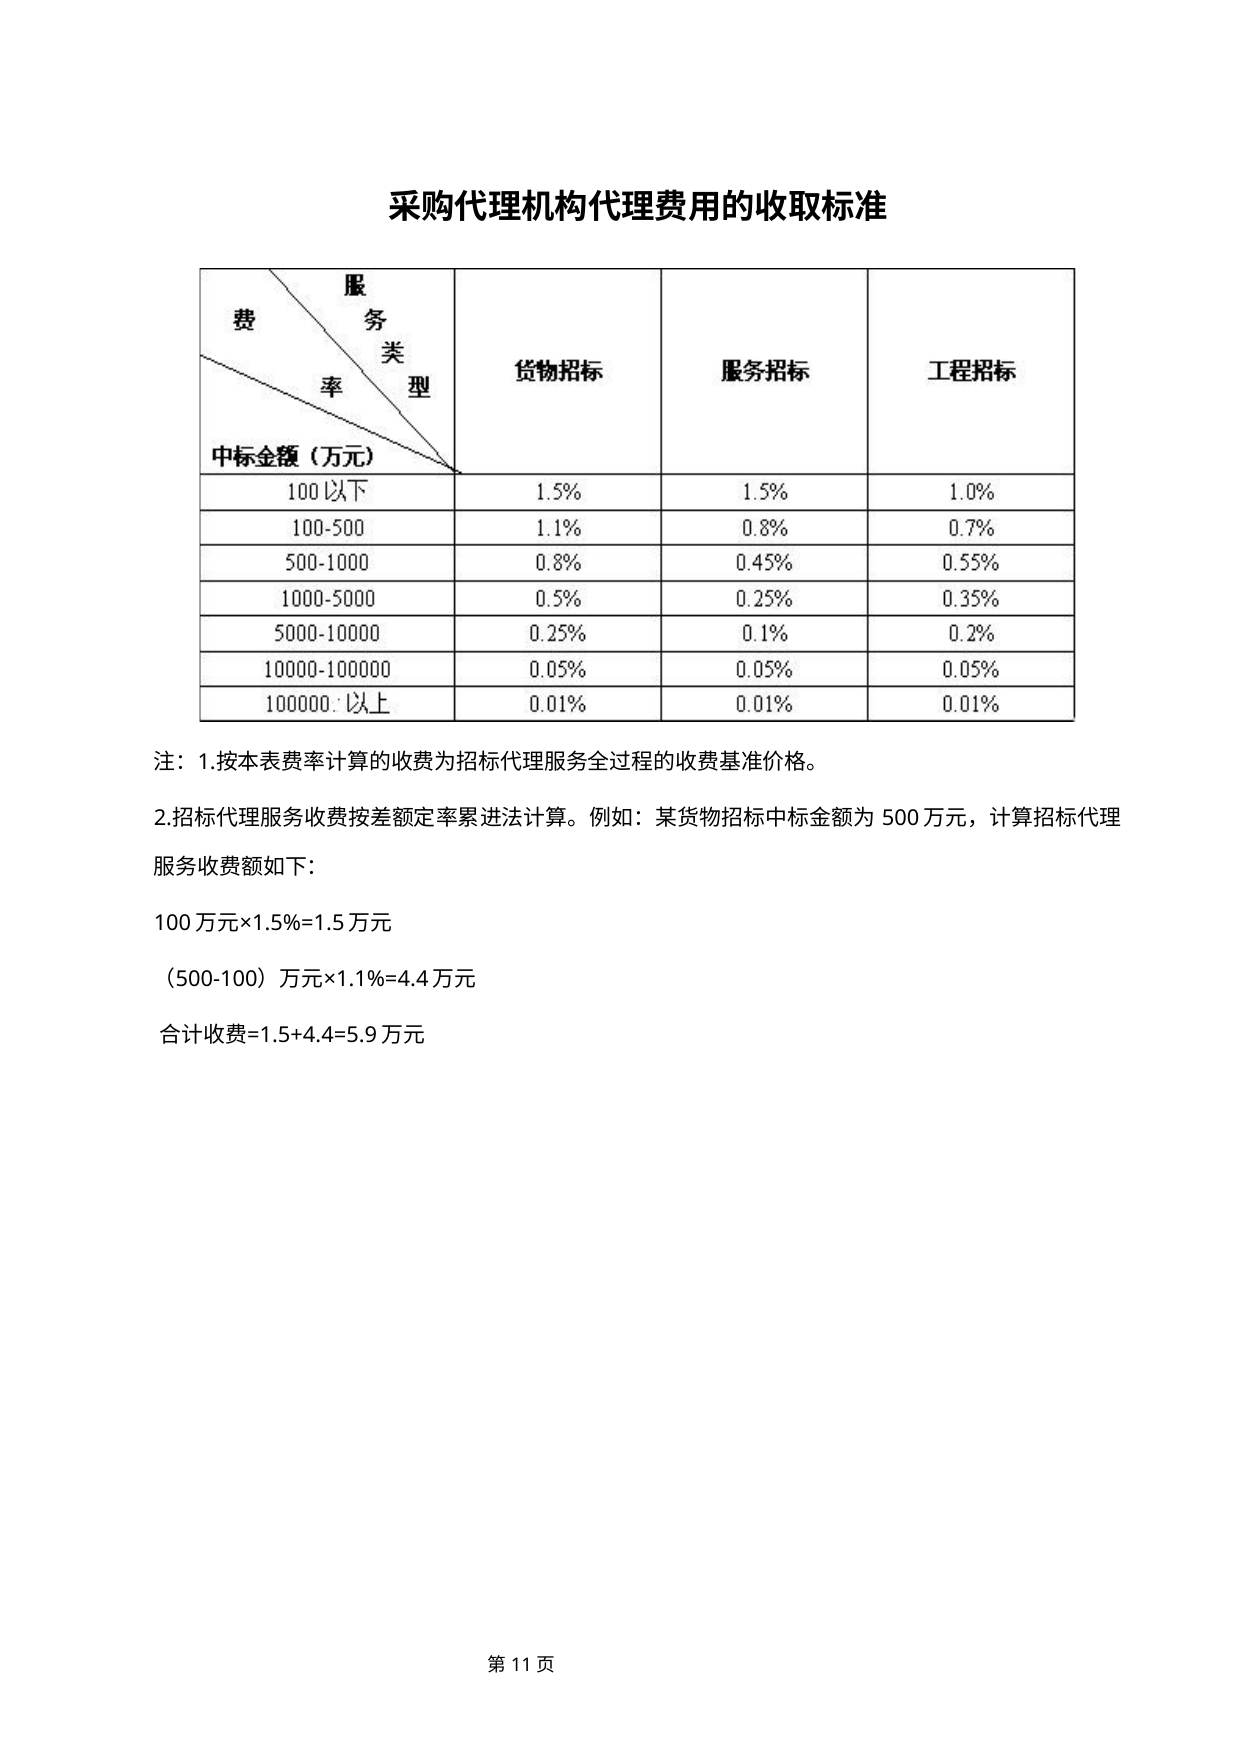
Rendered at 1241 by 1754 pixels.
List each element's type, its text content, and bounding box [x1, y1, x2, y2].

text 采购代理机构代理费用的收取标准 [153, 171, 1122, 236]
text 注：1.按本表费率计算的收费为招标代理服务全过程的收费基准价格。 [153, 744, 1122, 776]
text 2.招标代理服务收费按差额定率累进法计算。例如：某货物招标中标金额为500万元，计算招标代理服务收费额如下： [153, 800, 1122, 881]
text 合计收费=1.5+4.4=5.9万元 [153, 1017, 1122, 1049]
picture [199, 268, 1077, 722]
text （500-100）万元×1.1%=4.4万元 [153, 961, 1122, 993]
text 100万元×1.5%=1.5万元 [153, 905, 1122, 937]
